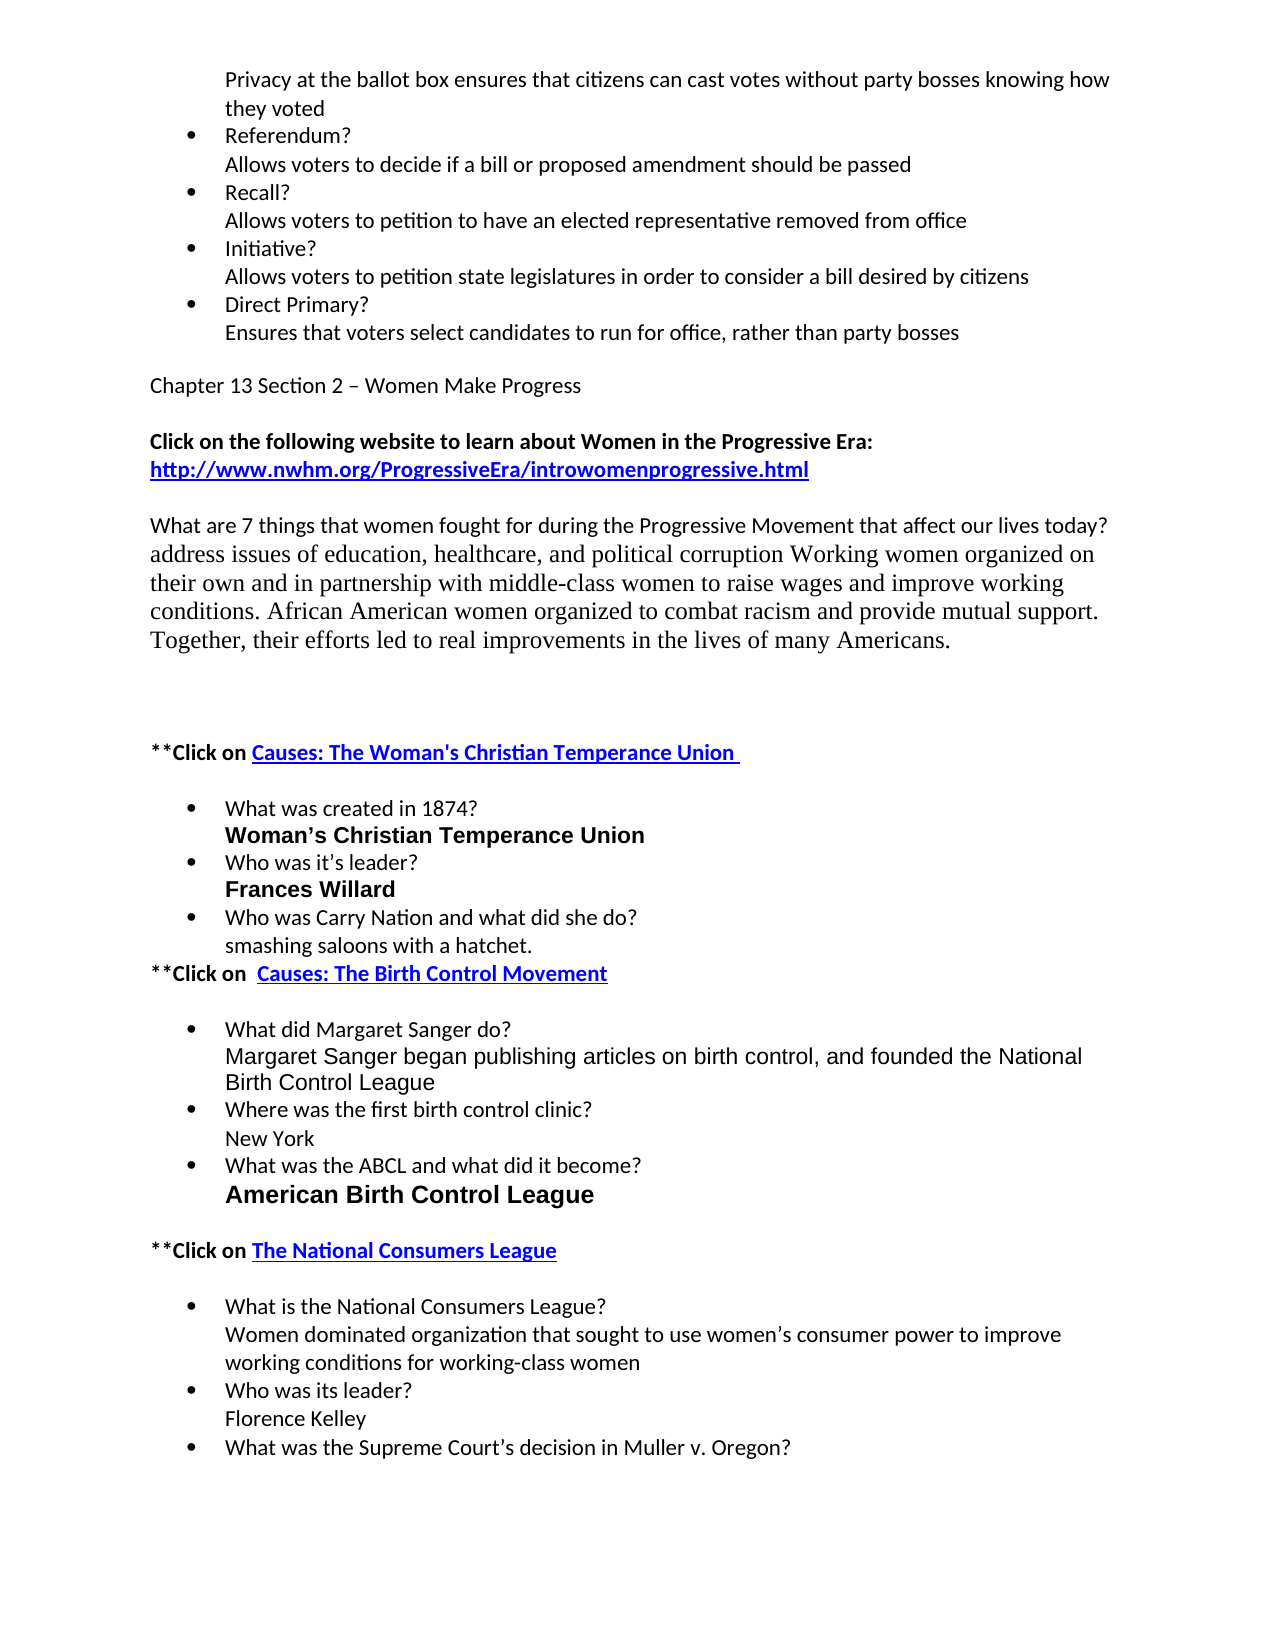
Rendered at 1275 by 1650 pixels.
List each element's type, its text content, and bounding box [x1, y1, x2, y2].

text Women dominated organization that sought to use women’s consumer power to improve working conditions for working-class women [225, 1321, 1125, 1377]
text **Click on Causes: The Birth Control Movement [150, 959, 1125, 987]
list What was the Supreme Court’s decision in Muller v. Oregon? [187, 1433, 1125, 1461]
list Initiative? [187, 234, 1125, 262]
list Recall? [187, 178, 1125, 206]
text **Click on The National Consumers League [150, 1236, 1125, 1264]
text Frances Willard [225, 876, 1125, 903]
list Who was it’s leader? [187, 848, 1125, 876]
list Where was the first birth control clinic? [187, 1096, 1125, 1124]
text **Click on Causes: The Woman's Christian Temperance Union [150, 738, 1125, 766]
list Referendum? [187, 122, 1125, 150]
text Click on the following website to learn about Women in the Progressive Era: [150, 427, 1125, 455]
text Chapter 13 Section 2 – Women Make Progress [150, 371, 1125, 399]
text Florence Kelley [225, 1404, 1125, 1433]
text New York [225, 1124, 1125, 1152]
text What are 7 things that women fought for during the Progressive Movement that affect our lives today? [150, 511, 1125, 539]
text Allows voters to petition to have an elected representative removed from office [225, 206, 1125, 234]
text smashing saloons with a hatchet. [225, 931, 1125, 959]
list Direct Primary? [187, 290, 1125, 318]
list Who was Carry Nation and what did she do? [187, 903, 1125, 931]
text Woman’s Christian Temperance Union [225, 822, 1125, 848]
text Margaret Sanger began publishing articles on birth control, and founded the National Birth Control League [225, 1043, 1125, 1096]
list What was created in 1874? [187, 794, 1125, 822]
list Who was its leader? [187, 1377, 1125, 1404]
list What was the ABCL and what did it become? [187, 1152, 1125, 1180]
text American Birth Control League [225, 1180, 1125, 1208]
text Privacy at the ballot box ensures that citizens can cast votes without party bosses knowing how they voted [225, 66, 1125, 122]
list What did Margaret Sanger do? [187, 1015, 1125, 1043]
text Ensures that voters select candidates to run for office, rather than party bosses [225, 318, 1125, 346]
text http://www.nwhm.org/ProgressiveEra/introwomenprogressive.html [150, 455, 1125, 483]
text Allows voters to petition state legislatures in order to consider a bill desired by citizens [225, 262, 1125, 290]
text Allows voters to decide if a bill or proposed amendment should be passed [225, 150, 1125, 178]
list What is the National Consumers League? [187, 1292, 1125, 1321]
text address issues of education, healthcare, and political corruption Working women organized on their own and in partnership with middle-class women to raise wages and improve working conditions. African American women organized to combat racism and provide mutual support. Together, their efforts led to real improvements in the lives of many Americans. [150, 539, 1125, 654]
